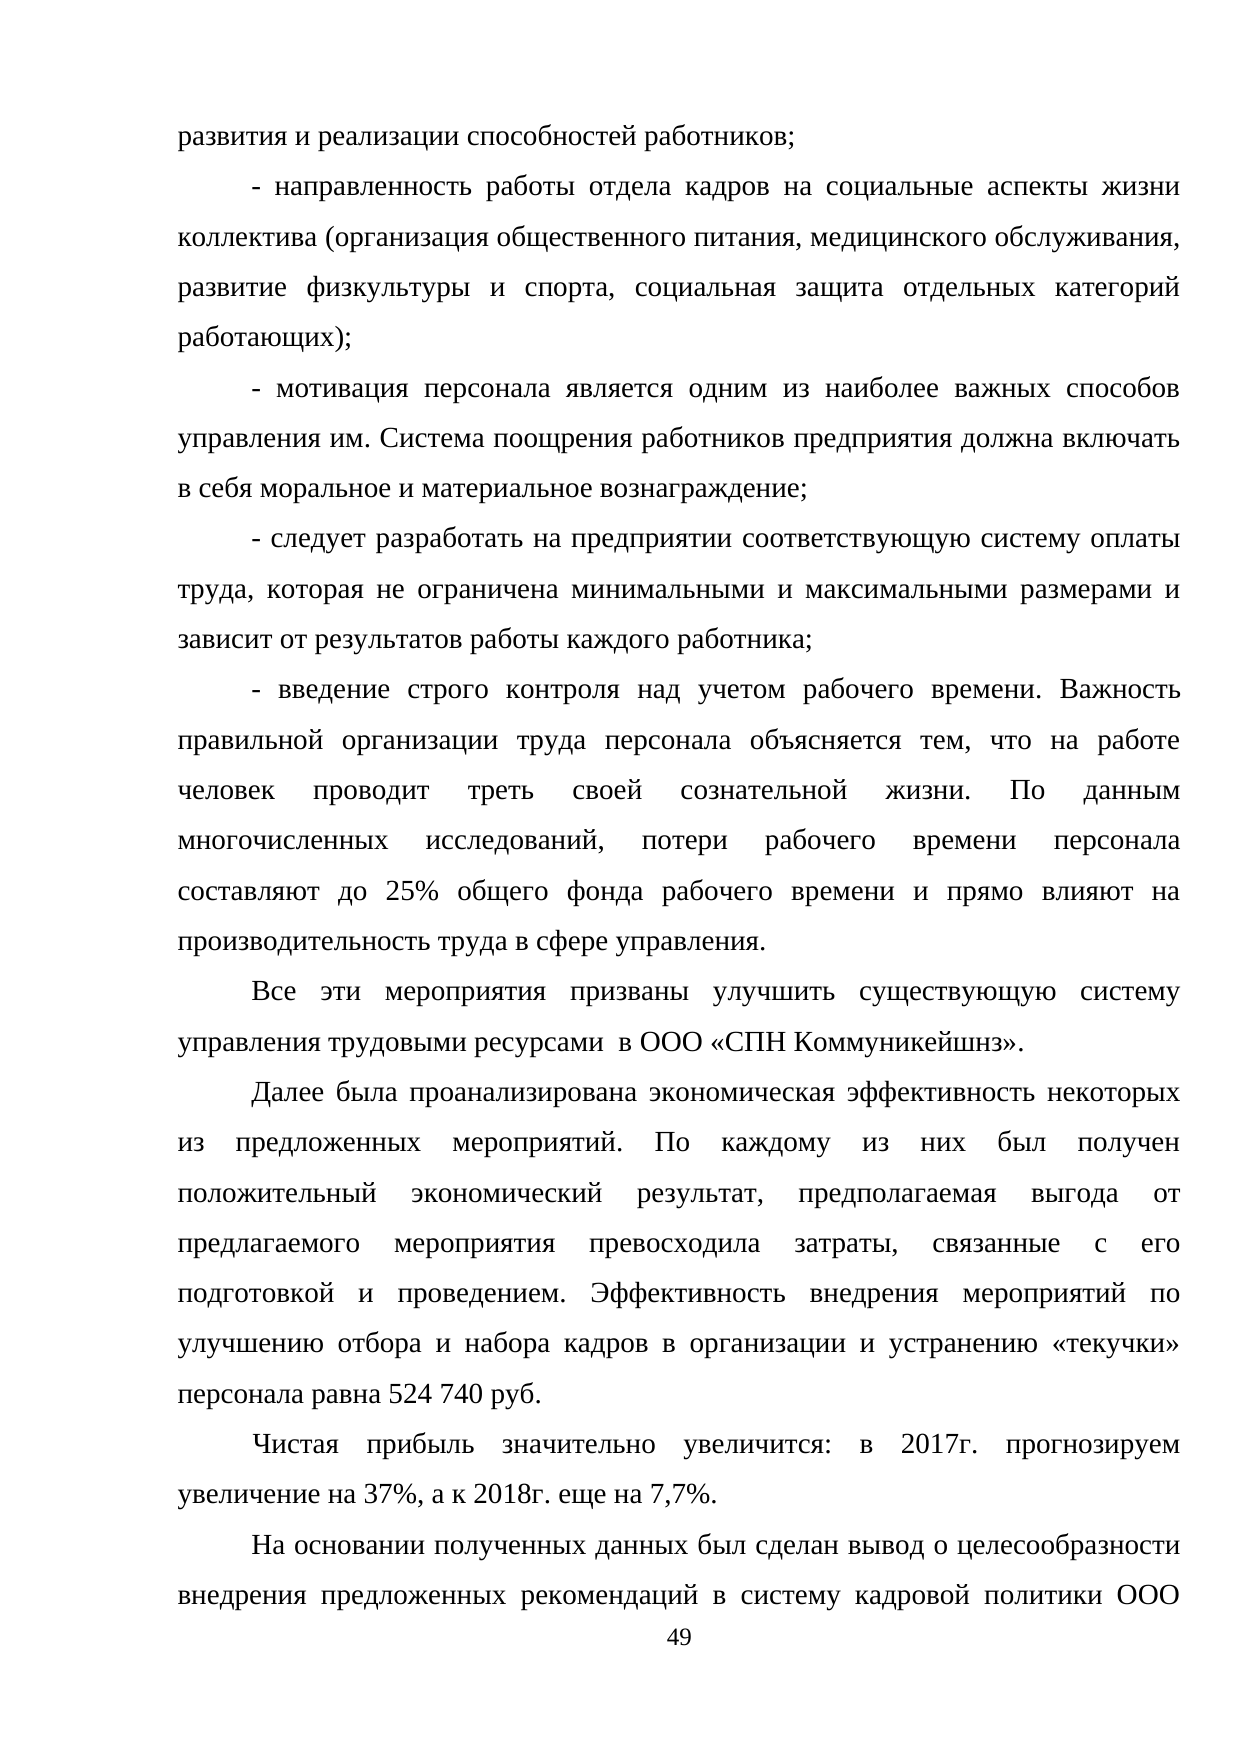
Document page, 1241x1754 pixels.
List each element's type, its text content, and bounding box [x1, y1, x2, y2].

text - направленность работы отдела кадров на социальные аспекты жизни коллектива (организация общественного питания, медицинского обслуживания, развитие физкультуры и спорта, социальная защита отдельных категорий работающих); [177, 168, 1181, 353]
text Далее была проанализирована экономическая эффективность некоторых из предложенных мероприятий. По каждому из них был получен положительный экономический результат, предполагаемая выгода от предлагаемого мероприятия превосходила затраты, связанные с его подготовкой и проведением. Эффективность внедрения мероприятий по улучшению отбора и набора кадров в организации и устранению «текучки» персонала равна 524 740 руб. [177, 1074, 1181, 1409]
text Чистая прибыль значительно увеличится: в 2017г. прогнозируем увеличение на 37%, а к 2018г. еще на 7,7%. [177, 1426, 1181, 1510]
text - мотивация персонала является одним из наиболее важных способов управления им. Система поощрения работников предприятия должна включать в себя моральное и материальное вознаграждение; [177, 370, 1181, 504]
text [177, 1527, 1181, 1611]
text - следует разработать на предприятии соответствующую систему оплаты труда, которая не ограничена минимальными и максимальными размерами и зависит от результатов работы каждого работника; [177, 521, 1181, 655]
text - введение строго контроля над учетом рабочего времени. Важность правильной организации труда персонала объясняется тем, что на работе человек проводит треть своей сознательной жизни. По данным многочисленных исследований, потери рабочего времени персонала составляют до 25% общего фонда рабочего времени и прямо влияют на производительность труда в сфере управления. [177, 672, 1181, 957]
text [177, 118, 1181, 152]
text Все эти мероприятия призваны улучшить существующую систему управления трудовыми ресурсами в ООО «СПН Коммуникейшнз». [177, 973, 1181, 1057]
